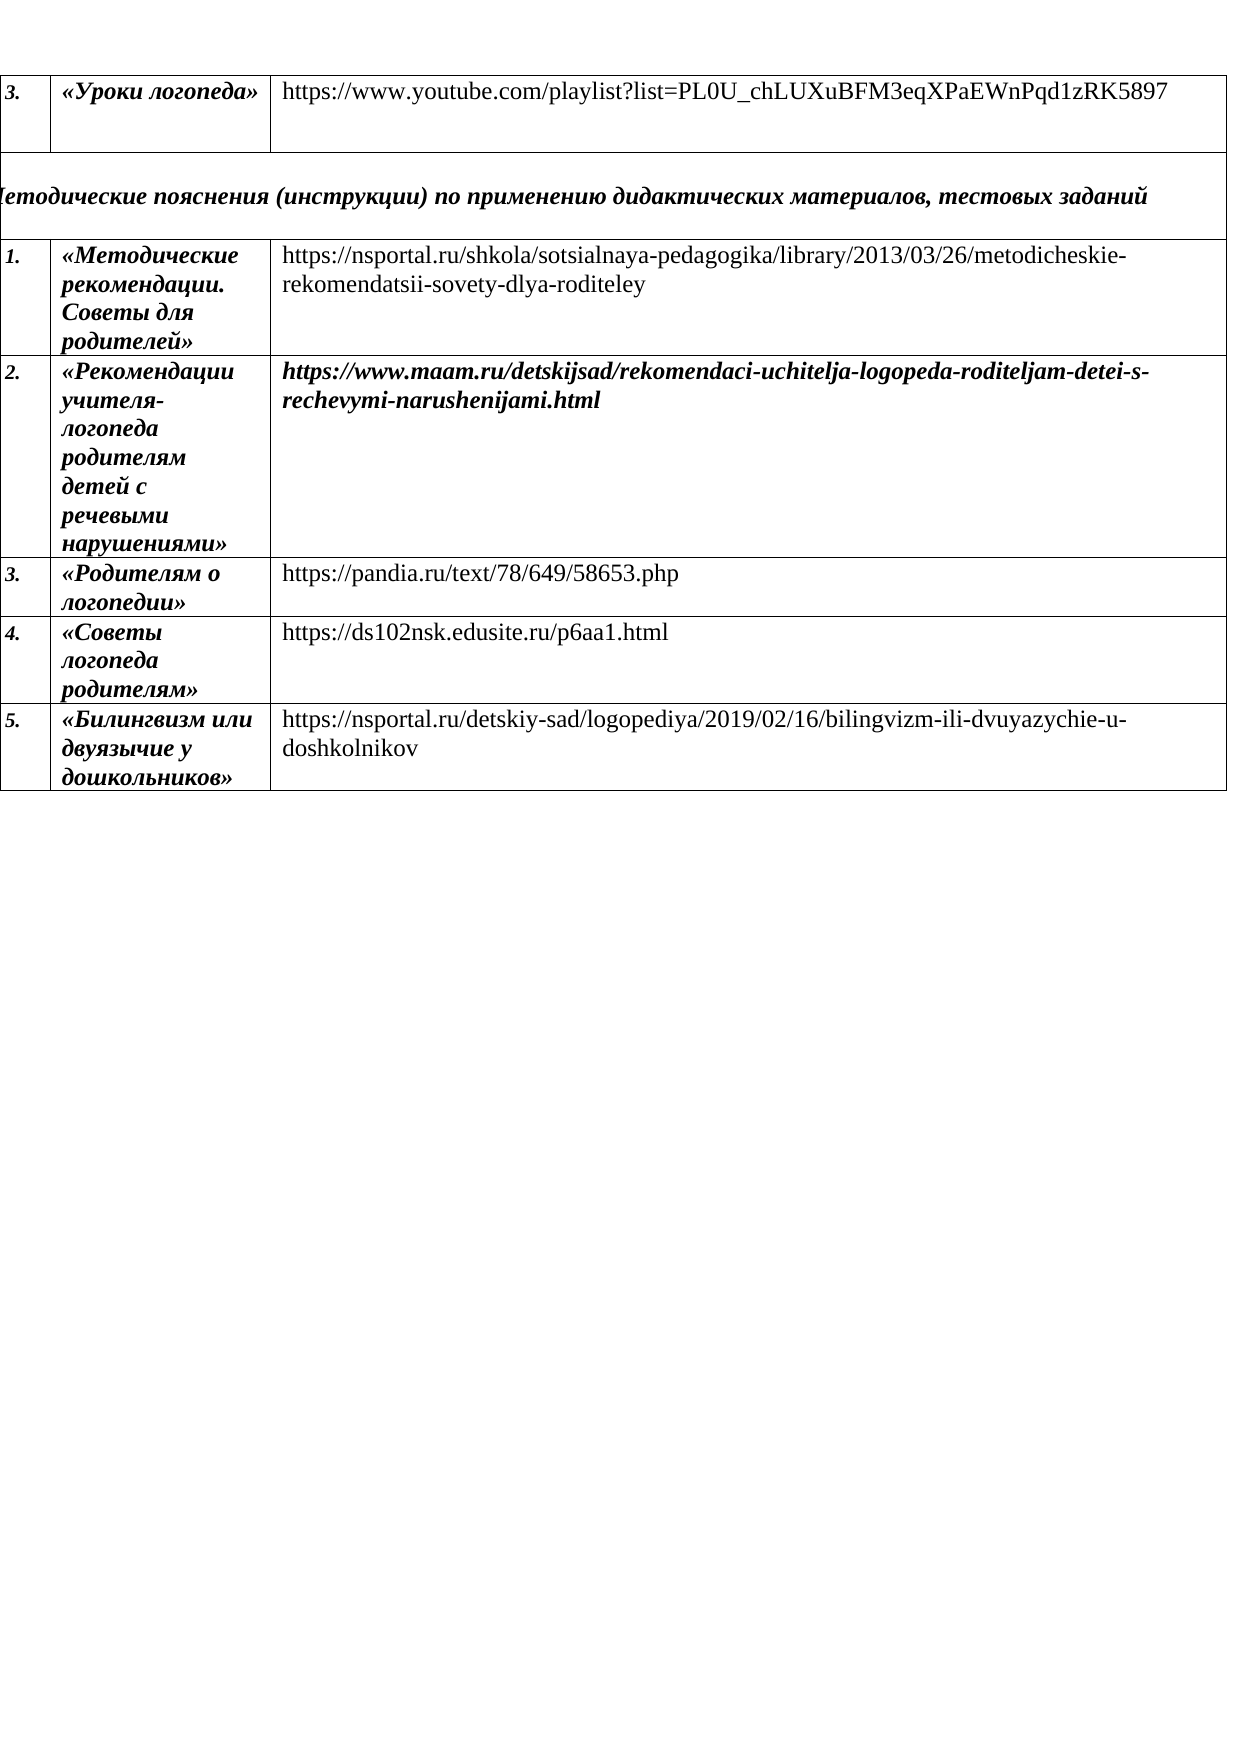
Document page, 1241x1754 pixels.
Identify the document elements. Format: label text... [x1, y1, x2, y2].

table_cell [1, 617, 50, 703]
table_cell [1, 240, 50, 355]
table_cell «Уроки логопеда» [51, 76, 270, 152]
table_cell https://www.maam.ru/detskijsad/rekomendaci-uchitelja-logopeda-roditeljam-detei-s-rechevymi-narushenijami.html [271, 356, 1226, 557]
table_cell Методические пояснения (инструкции) по применению дидактических материалов, тестовых заданий [1, 153, 1226, 239]
table_cell https://www.youtube.com/playlist?list=PL0U_chLUXuBFM3eqXPaEWnPqd1zRK5897 [271, 76, 1226, 152]
table_cell https://pandia.ru/text/78/649/58653.php [271, 558, 1226, 616]
table_cell [1, 558, 50, 616]
table_cell https://nsportal.ru/shkola/sotsialnaya-pedagogika/library/2013/03/26/metodicheskie-rekomendatsii-sovety-dlya-roditeley [271, 240, 1226, 355]
table_cell [1, 704, 50, 790]
table_cell «Билингвизм или двуязычие у дошкольников» [51, 704, 270, 790]
table_cell https://ds102nsk.edusite.ru/p6aa1.html [271, 617, 1226, 703]
table_cell https://nsportal.ru/detskiy-sad/logopediya/2019/02/16/bilingvizm-ili-dvuyazychie-u-doshkolnikov [271, 704, 1226, 790]
table_cell «Рекомендации учителя-логопеда родителям детей с речевыми нарушениями» [51, 356, 270, 557]
table_cell [1, 356, 50, 557]
table_cell [1, 76, 50, 152]
table_cell «Родителям о логопедии» [51, 558, 270, 616]
table_cell «Методические рекомендации. Советы для родителей» [51, 240, 270, 355]
table_cell «Советы логопеда родителям» [51, 617, 270, 703]
